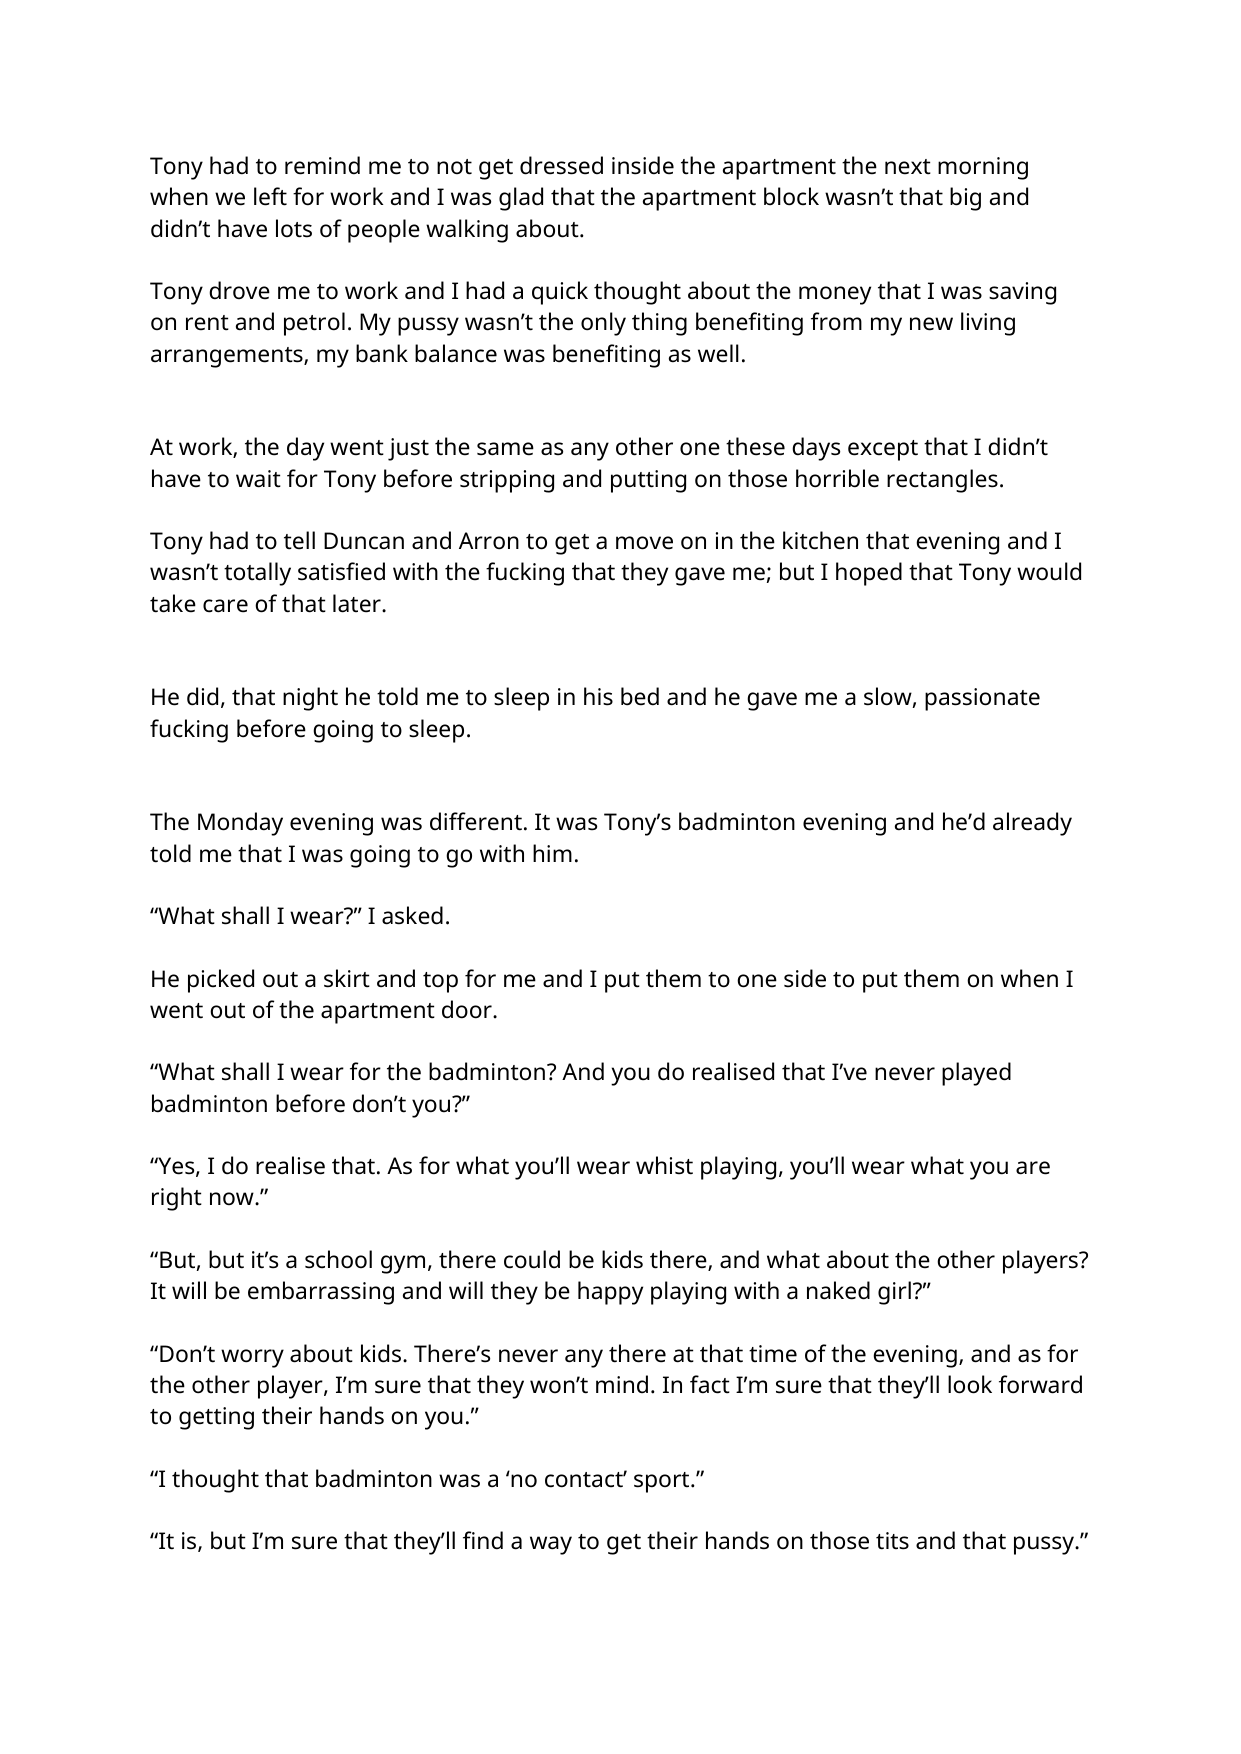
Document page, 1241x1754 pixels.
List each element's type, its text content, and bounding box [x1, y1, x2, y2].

text Tony had to tell Duncan and Arron to get a move on in the kitchen that evening and I wasn’t totally satisfied with the fucking that they gave me; but I hoped that Tony would take care of that later. [150, 525, 1090, 619]
text Tony had to remind me to not get dressed inside the apartment the next morning when we left for work and I was glad that the apartment block wasn’t that big and didn’t have lots of people walking about. [150, 150, 1090, 244]
text At work, the day went just the same as any other one these days except that I didn’t have to wait for Tony before stripping and putting on those horrible rectangles. [150, 431, 1090, 494]
text “Yes, I do realise that. As for what you’ll wear whist playing, you’ll wear what you are right now.” [150, 1150, 1090, 1212]
text “I thought that badminton was a ‘no contact’ sport.” [150, 1462, 1090, 1494]
text “But, but it’s a school gym, there could be kids there, and what about the other players? It will be embarrassing and will they be happy playing with a naked girl?” [150, 1244, 1090, 1306]
text Tony drove me to work and I had a quick thought about the money that I was saving on rent and petrol. My pussy wasn’t the only thing benefiting from my new living arrangements, my bank balance was benefiting as well. [150, 275, 1090, 369]
text He picked out a skirt and top for me and I put them to one side to put them on when I went out of the apartment door. [150, 962, 1090, 1025]
text He did, that night he told me to sleep in his bed and he gave me a slow, passionate fucking before going to sleep. [150, 681, 1090, 744]
text “What shall I wear for the badminton? And you do realised that I’ve never played badminton before don’t you?” [150, 1056, 1090, 1119]
text “What shall I wear?” I asked. [150, 900, 1090, 931]
text “It is, but I’m sure that they’ll find a way to get their hands on those tits and that pussy.” [150, 1525, 1090, 1556]
text “Don’t worry about kids. There’s never any there at that time of the evening, and as for the other player, I’m sure that they won’t mind. In fact I’m sure that they’ll look forward to getting their hands on you.” [150, 1337, 1090, 1431]
text The Monday evening was different. It was Tony’s badminton evening and he’d already told me that I was going to go with him. [150, 806, 1090, 869]
